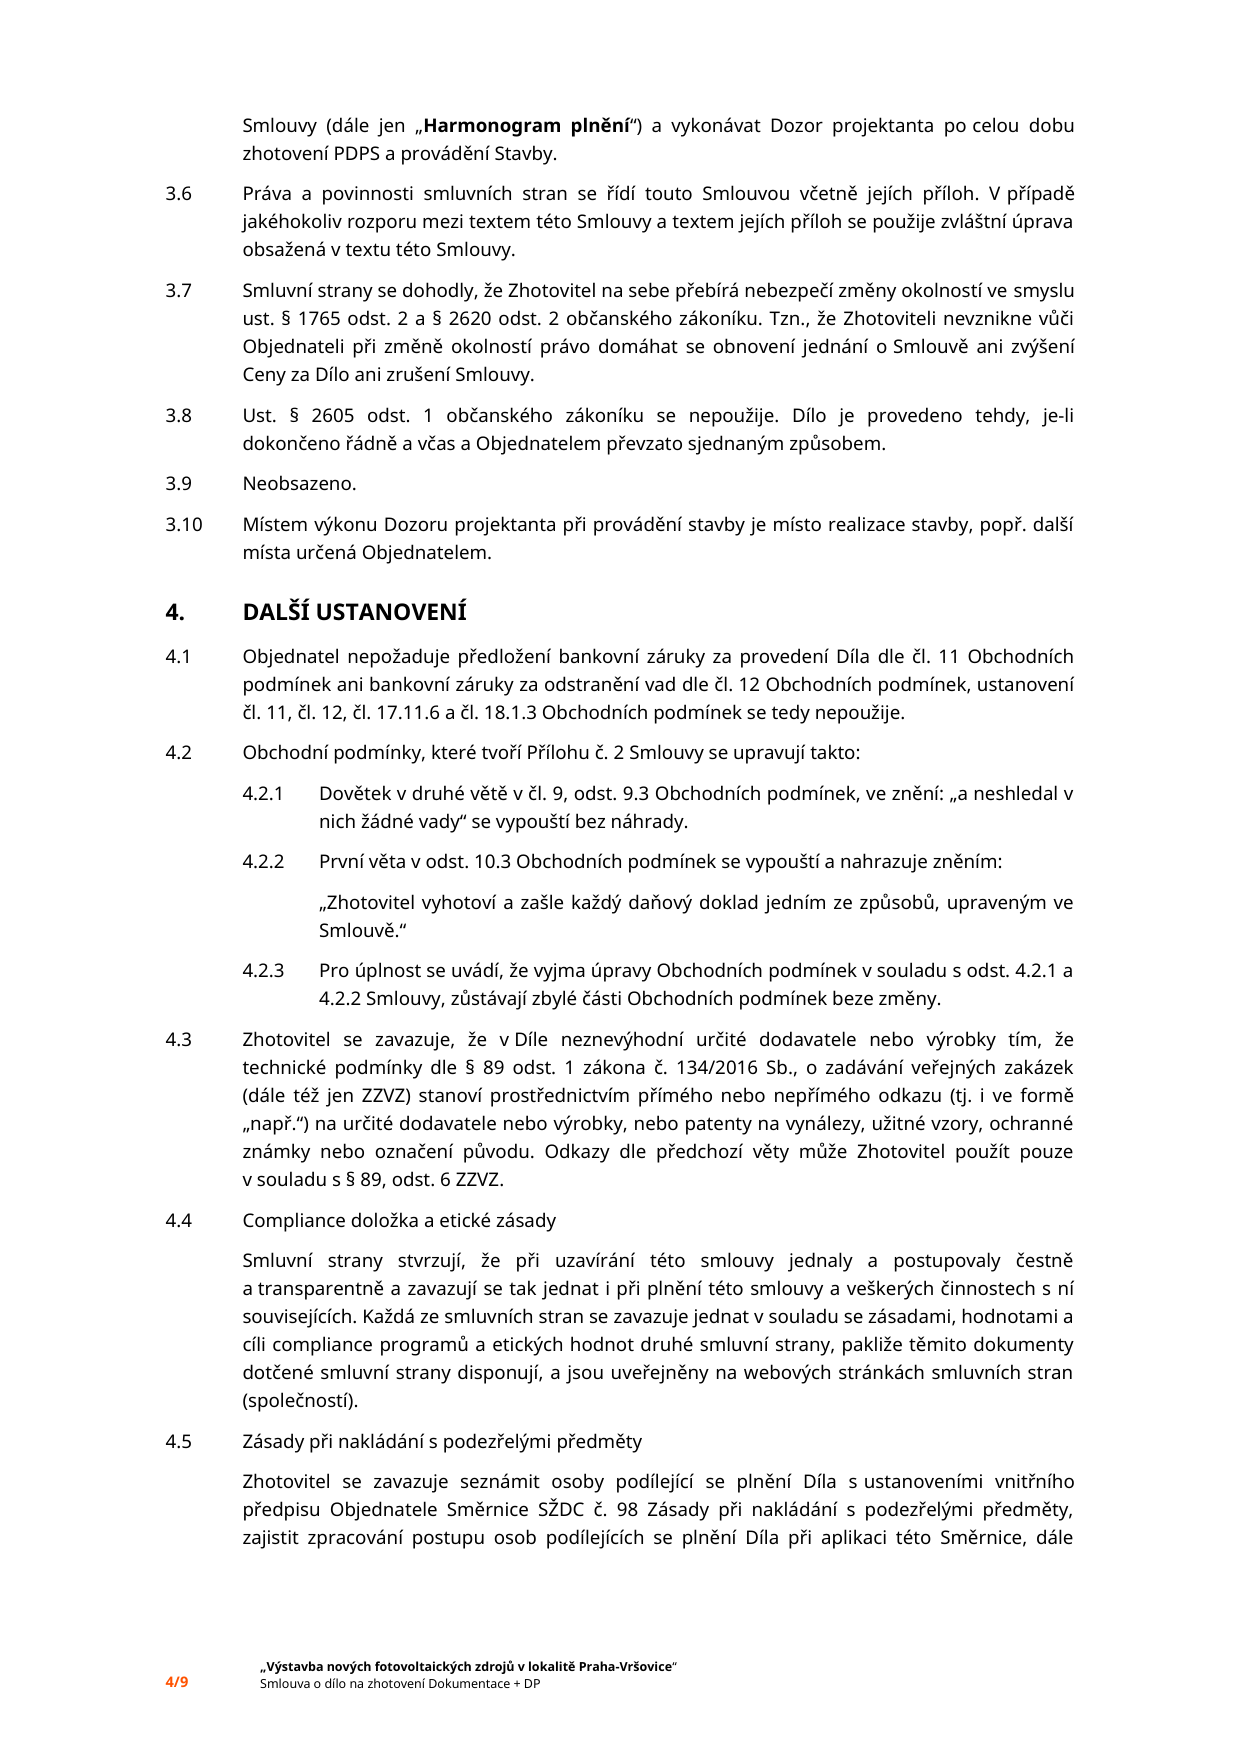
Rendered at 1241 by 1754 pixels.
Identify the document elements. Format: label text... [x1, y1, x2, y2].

text Místem výkonu Dozoru projektanta při provádění stavby je místo realizace stavby, popř. další místa určená Objednatelem. [165, 511, 1075, 564]
list Dovětek v druhé větě v čl. 9, odst. 9.3 Obchodních podmínek, ve znění: „a neshledal v nich žádné vady“ se vypouští bez náhrady. [242, 780, 1075, 834]
list Ust. § 2605 odst. 1 občanského zákoníku se nepoužije. Dílo je provedeno tehdy, je-li dokončeno řádně a včas a Objednatelem převzato sjednaným způsobem. [165, 402, 1075, 455]
list Smluvní strany se dohodly, že Zhotovitel na sebe přebírá nebezpečí změny okolností ve smyslu ust. § 1765 odst. 2 a § 2620 odst. 2 občanského zákoníku. Tzn., že Zhotoviteli nevznikne vůči Objednateli při změně okolností právo domáhat se obnovení jednání o Smlouvě ani zvýšení Ceny za Dílo ani zrušení Smlouvy. [165, 277, 1075, 387]
list První věta v odst. 10.3 Obchodních podmínek se vypouští a nahrazuje zněním: [242, 849, 1075, 874]
list „Zhotovitel vyhotoví a zašle každý daňový doklad jedním ze způsobů, upraveným ve Smlouvě.“ [319, 889, 1075, 943]
list Objednatel nepožaduje předložení bankovní záruky za provedení Díla dle čl. 11 Obchodních podmínek ani bankovní záruky za odstranění vad dle čl. 12 Obchodních podmínek, ustanovení čl. 11, čl. 12, čl. 17.11.6 a čl. 18.1.3 Obchodních podmínek se tedy nepoužije. [165, 643, 1075, 724]
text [165, 112, 1075, 166]
text Neobsazeno. [165, 470, 1075, 496]
list Zhotovitel se zavazuje, že v Díle neznevýhodní určité dodavatele nebo výrobky tím, že technické podmínky dle § 89 odst. 1 zákona č. 134/2016 Sb., o zadávání veřejných zakázek (dále též jen ZZVZ) stanoví prostřednictvím přímého nebo nepřímého odkazu (tj. i ve formě „např.“) na určité dodavatele nebo výrobky, nebo patenty na vynálezy, užitné vzory, ochranné známky nebo označení původu. Odkazy dle předchozí věty může Zhotovitel použít pouze v souladu s § 89, odst. 6 ZZVZ. [165, 1026, 1075, 1192]
list Compliance doložka a etické zásady [165, 1207, 1075, 1232]
list DALŠÍ USTANOVENÍ [165, 596, 1075, 627]
list Smluvní strany stvrzují, že při uzavírání této smlouvy jednaly a postupovaly čestně a transparentně a zavazují se tak jednat i při plnění této smlouvy a veškerých činnostech s ní souvisejících. Každá ze smluvních stran se zavazuje jednat v souladu se zásadami, hodnotami a cíli compliance programů a etických hodnot druhé smluvní strany, pakliže těmito dokumenty dotčené smluvní strany disponují, a jsou uveřejněny na webových stránkách smluvních stran (společností). [242, 1247, 1075, 1413]
list Zásady při nakládání s podezřelými předměty [165, 1428, 1075, 1453]
list Pro úplnost se uvádí, že vyjma úpravy Obchodních podmínek v souladu s odst. 4.2.1 a 4.2.2 Smlouvy, zůstávají zbylé části Obchodních podmínek beze změny. [242, 958, 1075, 1011]
text Práva a povinnosti smluvních stran se řídí touto Smlouvou včetně jejích příloh. V případě jakéhokoliv rozporu mezi textem této Smlouvy a textem jejích příloh se použije zvláštní úprava obsažená v textu této Smlouvy. [165, 181, 1075, 262]
list Obchodní podmínky, které tvoří Přílohu č. 2 Smlouvy se upravují takto: [165, 739, 1075, 765]
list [242, 1468, 1075, 1550]
